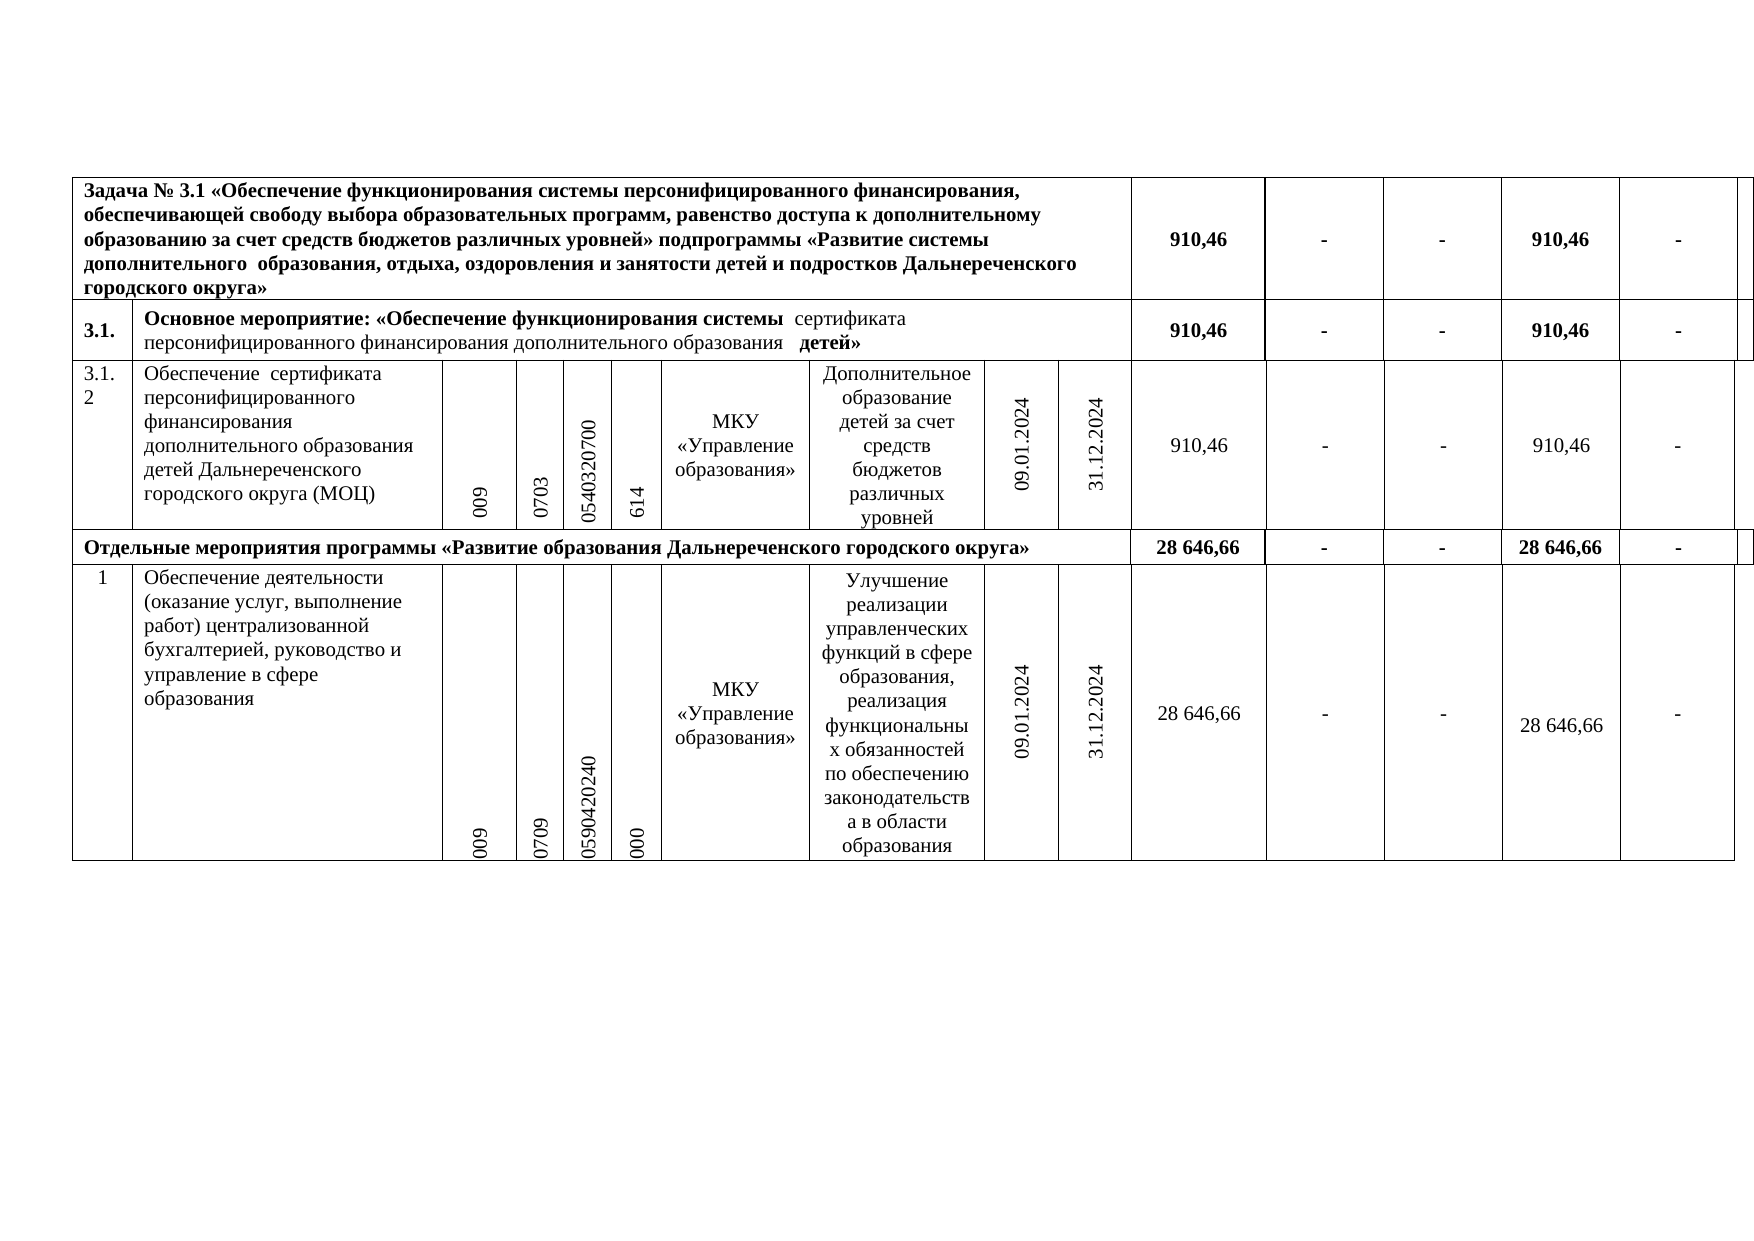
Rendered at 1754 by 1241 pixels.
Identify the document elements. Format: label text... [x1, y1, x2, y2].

table_cell 009 [443, 565, 516, 860]
table_cell - [1384, 300, 1501, 359]
table_cell Отдельные мероприятия программы «Развитие образования Дальнереченского городского округа» [73, 530, 1130, 564]
table_cell МКУ «Управление образования» [662, 361, 809, 529]
table_cell Дополнительное образование детей за счет средств бюджетов различных уровней [810, 361, 984, 529]
table_cell - [1266, 300, 1383, 359]
table_cell - [1385, 361, 1502, 529]
table_cell - [1620, 300, 1737, 359]
table_cell 614 [612, 361, 661, 529]
table_cell [1738, 530, 1753, 564]
table_cell 31.12.2024 [1059, 565, 1131, 860]
table_cell 910,46 [1132, 178, 1264, 299]
table_cell Задача № 3.1 «Обеспечение функционирования системы персонифицированного финансирования, обеспечивающей свободу выбора образовательных программ, равенство доступа к дополнительному образованию за счет средств бюджетов различных уровней» подпрограммы «Развитие системы дополнительного образования, отдыха, оздоровления и занятости детей и подростков Дальнереченского городского округа» [73, 178, 1131, 299]
table_cell 910,46 [1502, 178, 1619, 299]
table_cell - [1620, 178, 1737, 299]
table_cell 09.01.2024 [985, 565, 1058, 860]
table_cell 0709 [517, 565, 563, 860]
table_cell 3.1.2 [73, 361, 132, 529]
table_cell 09.01.2024 [985, 361, 1058, 529]
table_cell 28 646,66 [1132, 565, 1266, 860]
table_cell Обеспечение сертификата персонифицированного финансирования дополнительного образования детей Дальнереченского городского округа (МОЦ) [133, 361, 442, 529]
table_cell 910,46 [1132, 300, 1264, 359]
table_cell МКУ «Управление образования» [662, 565, 809, 860]
table_cell - [1384, 530, 1501, 564]
table_cell 0703 [517, 361, 563, 529]
table_cell - [1266, 178, 1383, 299]
table_cell 910,46 [1503, 361, 1620, 529]
table_cell - [1621, 361, 1734, 529]
table_cell Основное мероприятие: «Обеспечение функционирования системы сертификата персонифицированного финансирования дополнительного образования детей» [133, 300, 1131, 359]
table_cell - [1267, 565, 1384, 860]
table_cell 0540320700 [564, 361, 611, 529]
table_cell 009 [443, 361, 516, 529]
table_cell Обеспечение деятельности (оказание услуг, выполнение работ) централизованной бухгалтерией, руководство и управление в сфере образования [133, 565, 442, 860]
table_cell 28 646,66 [1503, 565, 1620, 860]
table_cell 3.1. [73, 300, 132, 359]
table_cell Улучшение реализации управленческих функций в сфере образования, реализация функциональных обязанностей по обеспечению законодательства в области образования [810, 565, 984, 860]
table_cell - [1384, 178, 1501, 299]
table_cell [1738, 178, 1753, 299]
table_cell 28 646,66 [1131, 530, 1264, 564]
table_cell 000 [612, 565, 661, 860]
table_cell 1 [73, 565, 132, 860]
table_cell 910,46 [1132, 361, 1266, 529]
table_cell - [1621, 565, 1734, 860]
table_cell - [1266, 530, 1383, 564]
table_cell 31.12.2024 [1059, 361, 1131, 529]
table_cell 0590420240 [564, 565, 611, 860]
table_cell - [1385, 565, 1502, 860]
table_cell [1738, 300, 1753, 359]
table_cell - [1620, 530, 1737, 564]
table_cell 28 646,66 [1502, 530, 1619, 564]
table_cell - [1267, 361, 1384, 529]
table_cell 910,46 [1502, 300, 1619, 359]
